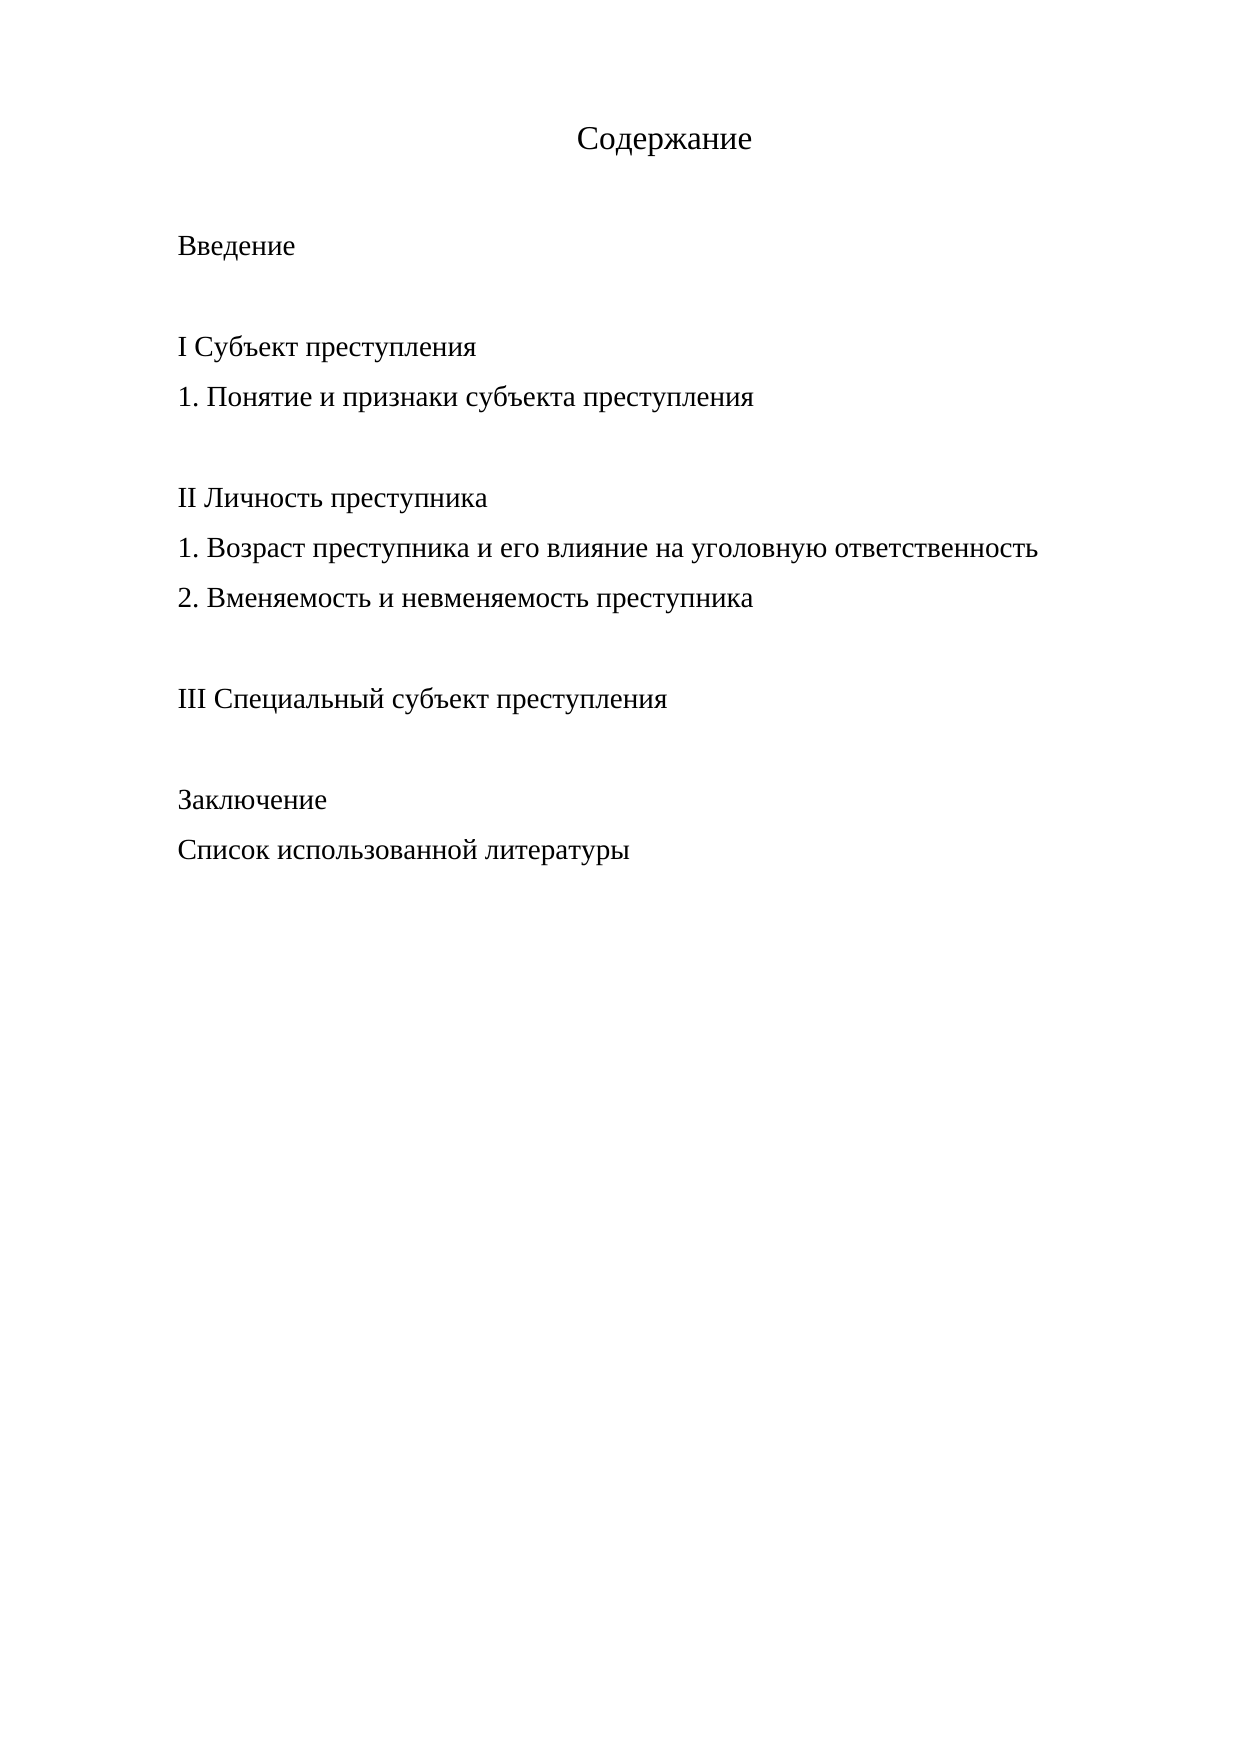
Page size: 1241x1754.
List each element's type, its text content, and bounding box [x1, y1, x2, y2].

text 1. Возраст преступника и его влияние на уголовную ответственность [177, 530, 1152, 564]
text Заключение [177, 782, 1152, 815]
text Введение [177, 228, 1152, 262]
text III Специальный субъект преступления [177, 681, 1152, 715]
text Содержание [177, 118, 1152, 156]
text Список использованной литературы [177, 832, 1152, 866]
text II Личность преступника [177, 480, 1152, 513]
text 2. Вменяемость и невменяемость преступника [177, 581, 1152, 614]
text 1. Понятие и признаки субъекта преступления [177, 379, 1152, 413]
text I Субъект преступления [177, 329, 1152, 362]
